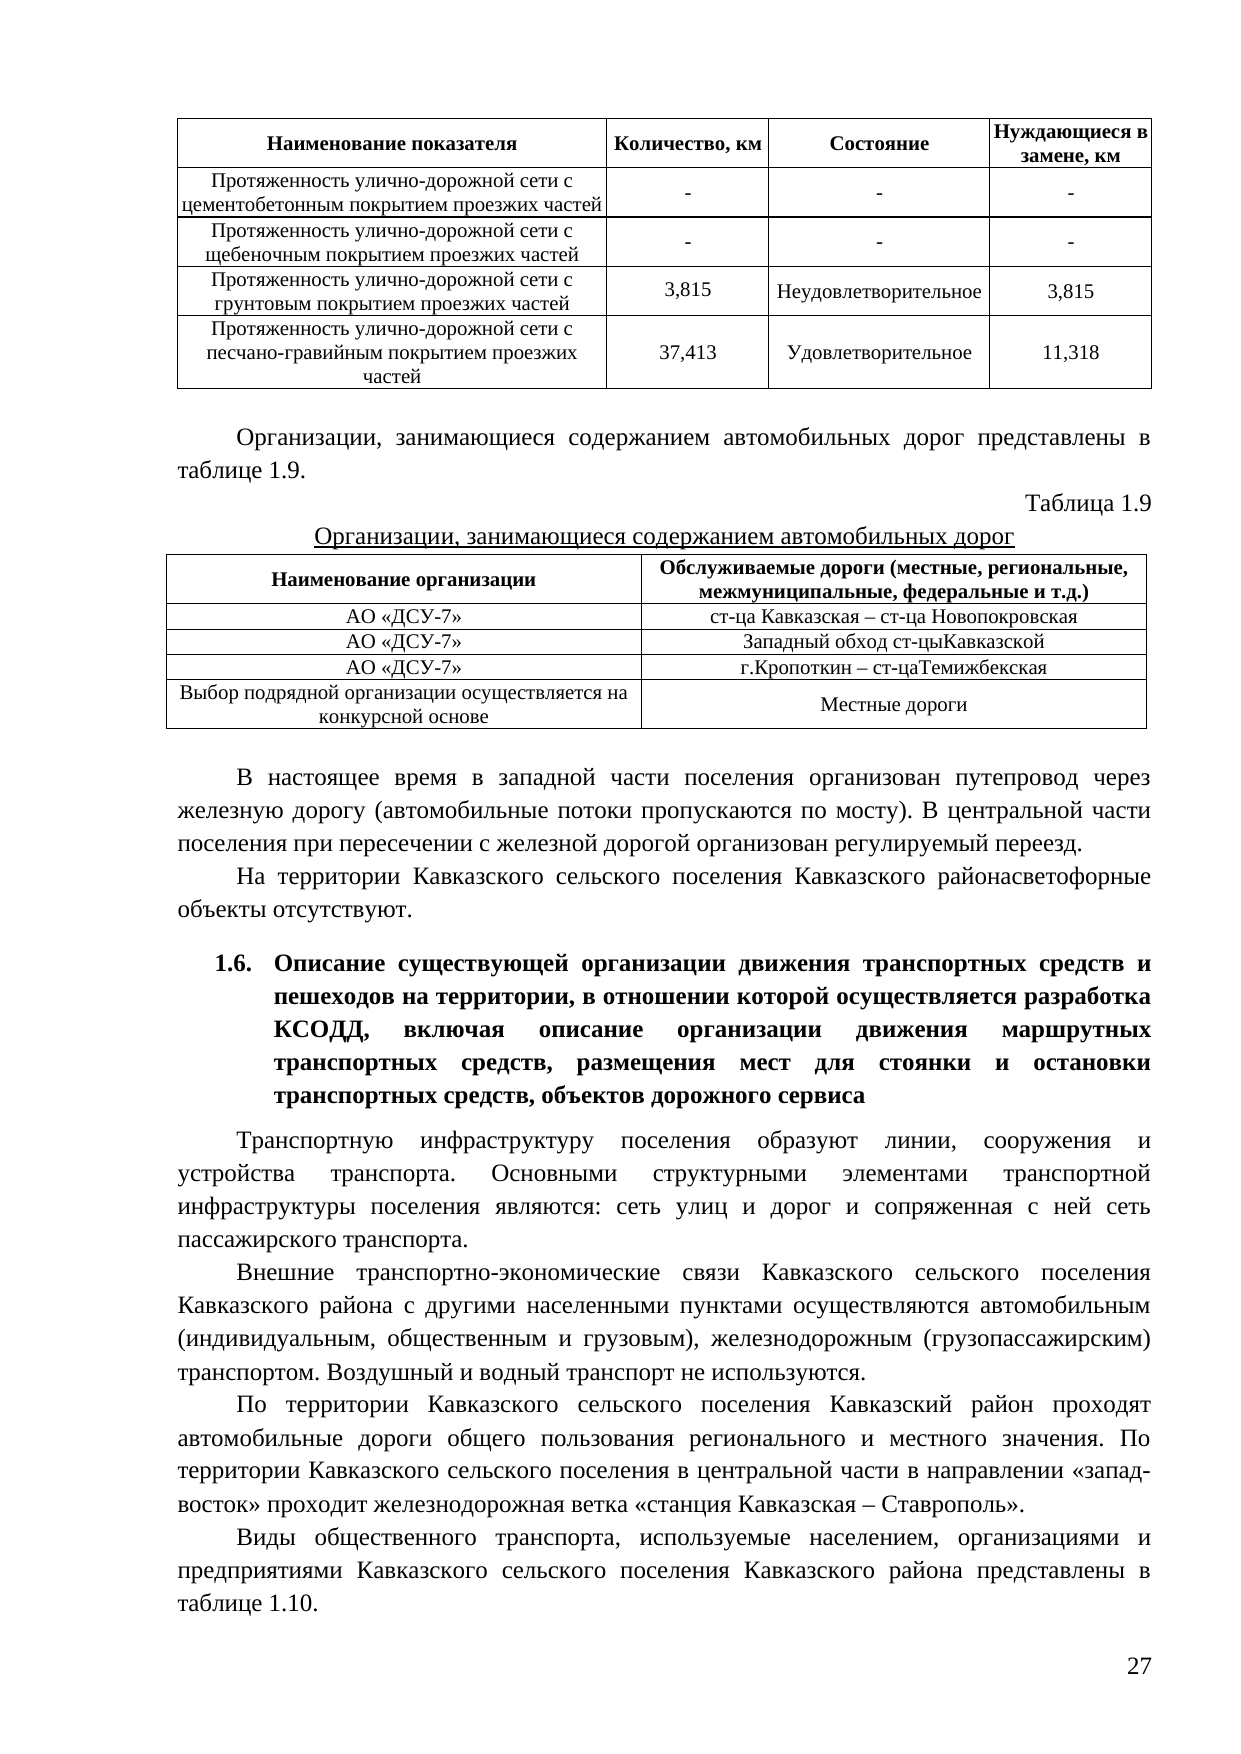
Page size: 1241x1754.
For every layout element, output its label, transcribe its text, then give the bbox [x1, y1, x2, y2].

table_cell АО «ДСУ-7» [167, 655, 641, 679]
table_header Нуждающиеся в замене, км [990, 119, 1151, 167]
table_cell Протяженность улично-дорожной сети с цементобетонным покрытием проезжих частей [178, 168, 606, 216]
table_cell 3,815 [607, 267, 768, 315]
table_header Обслуживаемые дороги (местные, региональные, межмуниципальные, федеральные и т.д.) [642, 555, 1146, 603]
table_cell г.Кропоткин – ст-цаТемижбекская [642, 655, 1146, 679]
subtitle Описание существующей организации движения транспортных средств и пешеходов на территории, в отношении которой осуществляется разработка КСОДД, включая описание организации движения маршрутных транспортных средств, размещения мест для стоянки и остановки транспортных средств, объектов дорожного сервиса [214, 948, 1152, 1109]
table_cell Удовлетворительное [769, 316, 989, 388]
table_cell Протяженность улично-дорожной сети с щебеночным покрытием проезжих частей [178, 218, 606, 266]
text В настоящее время в западной части поселения организован путепровод через железную дорогу (автомобильные потоки пропускаются по мосту). В центральной части поселения при пересечении с железной дорогой организован регулируемый переезд. [177, 762, 1152, 857]
table_cell - [607, 168, 768, 216]
table_cell 11,318 [990, 316, 1151, 388]
table_header Состояние [769, 119, 989, 167]
text Внешние транспортно-экономические связи Кавказского сельского поселения Кавказского района с другими населенными пунктами осуществляются автомобильным (индивидуальным, общественным и грузовым), железнодорожным (грузопассажирским) транспортом. Воздушный и водный транспорт не используются. [177, 1257, 1152, 1385]
text По территории Кавказского сельского поселения Кавказский район проходят автомобильные дороги общего пользования регионального и местного значения. По территории Кавказского сельского поселения в центральной части в направлении «запад-восток» проходит железнодорожная ветка «станция Кавказская – Ставрополь». [177, 1389, 1152, 1517]
table_cell - [769, 168, 989, 216]
table_cell - [607, 218, 768, 266]
table_cell ст-ца Кавказская – ст-ца Новопокровская [642, 604, 1146, 628]
text Организации, занимающиеся содержанием автомобильных дорог представлены в таблице 1.9. [177, 422, 1152, 484]
table_cell Протяженность улично-дорожной сети с песчано-гравийным покрытием проезжих частей [178, 316, 606, 388]
text Транспортную инфраструктуру поселения образуют линии, сооружения и устройства транспорта. Основными структурными элементами транспортной инфраструктуры поселения являются: сеть улиц и дорог и сопряженная с ней сеть пассажирского транспорта. [177, 1125, 1152, 1253]
text Организации, занимающиеся содержанием автомобильных дорог [177, 521, 1152, 550]
text На территории Кавказского сельского поселения Кавказского районасветофорные объекты отсутствуют. [177, 861, 1152, 923]
table_cell Выбор подрядной организации осуществляется на конкурсной основе [167, 680, 641, 728]
table_cell Неудовлетворительное [769, 267, 989, 315]
table_cell АО «ДСУ-7» [167, 630, 641, 653]
table_cell - [769, 218, 989, 266]
table_cell - [990, 218, 1151, 266]
table_header Количество, км [607, 119, 768, 167]
table_cell АО «ДСУ-7» [167, 604, 641, 628]
table_cell 3,815 [990, 267, 1151, 315]
table_cell - [990, 168, 1151, 216]
text Виды общественного транспорта, используемые населением, организациями и предприятиями Кавказского сельского поселения Кавказского района представлены в таблице 1.10. [177, 1522, 1152, 1616]
table_header Наименование организации [167, 555, 641, 603]
table_cell Местные дороги [642, 680, 1146, 728]
text Таблица 1.9 [177, 488, 1152, 517]
table_cell 37,413 [607, 316, 768, 388]
table_cell Протяженность улично-дорожной сети с грунтовым покрытием проезжих частей [178, 267, 606, 315]
table_cell Западный обход ст-цыКавказской [642, 630, 1146, 653]
table_header Наименование показателя [178, 119, 606, 167]
